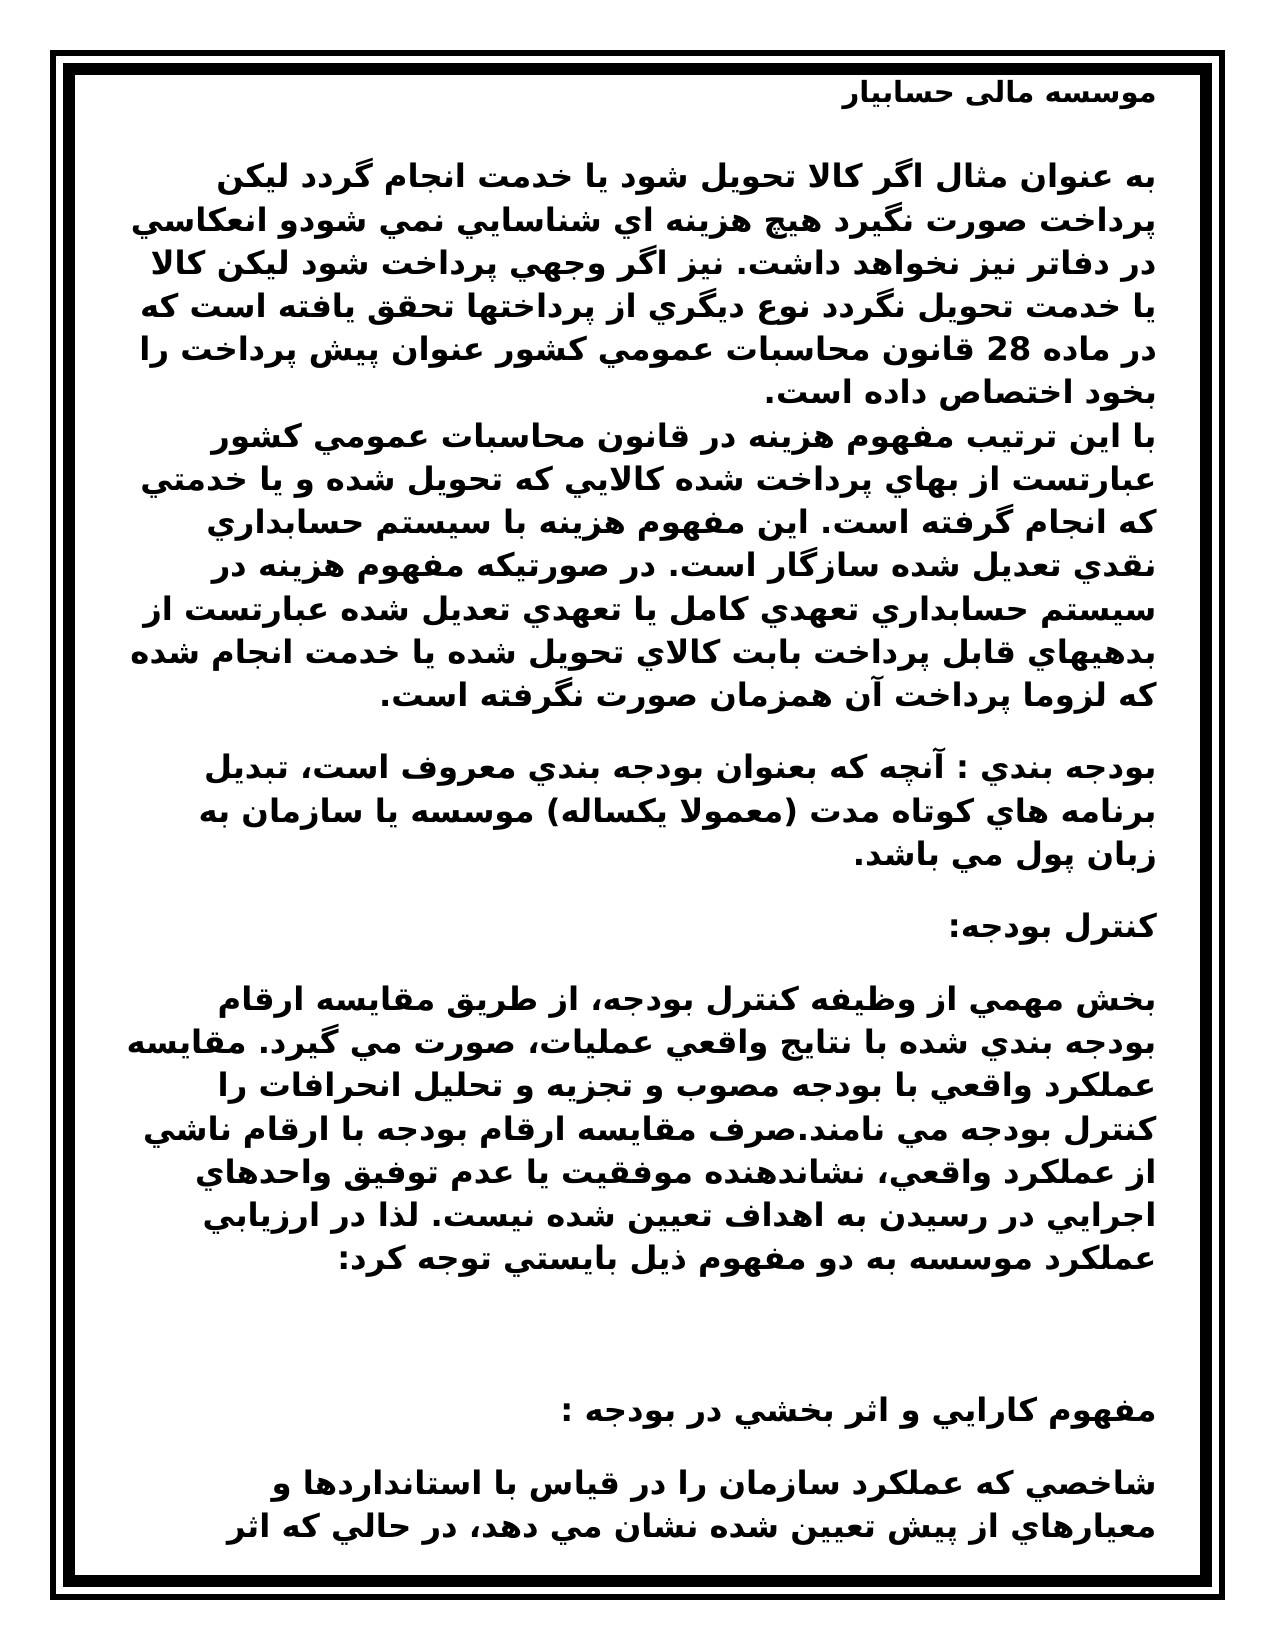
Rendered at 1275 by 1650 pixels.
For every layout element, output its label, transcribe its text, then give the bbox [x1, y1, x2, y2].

text كنترل بودجه: [118, 908, 1157, 945]
text مفهوم كارايي و اثر بخشي در بودجه : [118, 1392, 1157, 1429]
text بودجه بندي : آنچه كه بعنوان بودجه بندي معروف است، تبديل برنامه هاي كوتاه مدت (معمولا يكساله) موسسه يا سازمان به زبان پول مي باشد. [118, 749, 1157, 873]
text با اين ترتيب مفهوم هزينه در قانون محاسبات عمومي كشور عبارتست از بهاي پرداخت شده كالايي كه تحويل شده و يا خدمتي كه انجام گرفته است. اين مفهوم هزينه با سيستم حسابداري نقدي تعديل شده سازگار است. در صورتيكه مفهوم هزينه در سيستم حسابداري تعهدي كامل يا تعهدي تعديل شده عبارتست از بدهيهاي قابل پرداخت بابت كالاي تحويل شده يا خدمت انجام شده كه لزوما پرداخت آن همزمان صورت نگرفته است. [118, 417, 1157, 714]
text بخش مهمي از وظيفه كنترل بودجه، از طريق مقايسه ارقام بودجه بندي شده با نتايج واقعي عمليات، صورت مي گيرد. مقايسه عملكرد واقعي با بودجه مصوب و تجزيه و تحليل انحرافات را كنترل بودجه مي نامند.صرف مقايسه ارقام بودجه با ارقام ناشي از عملكرد واقعي، نشاندهنده موفقيت يا عدم توفيق واحدهاي اجرايي در رسيدن به اهداف تعيين شده نيست. لذا در ارزيابي عملكرد موسسه به دو مفهوم ذيل بايستي توجه كرد: [118, 980, 1157, 1277]
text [118, 1464, 1157, 1545]
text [118, 158, 1157, 412]
